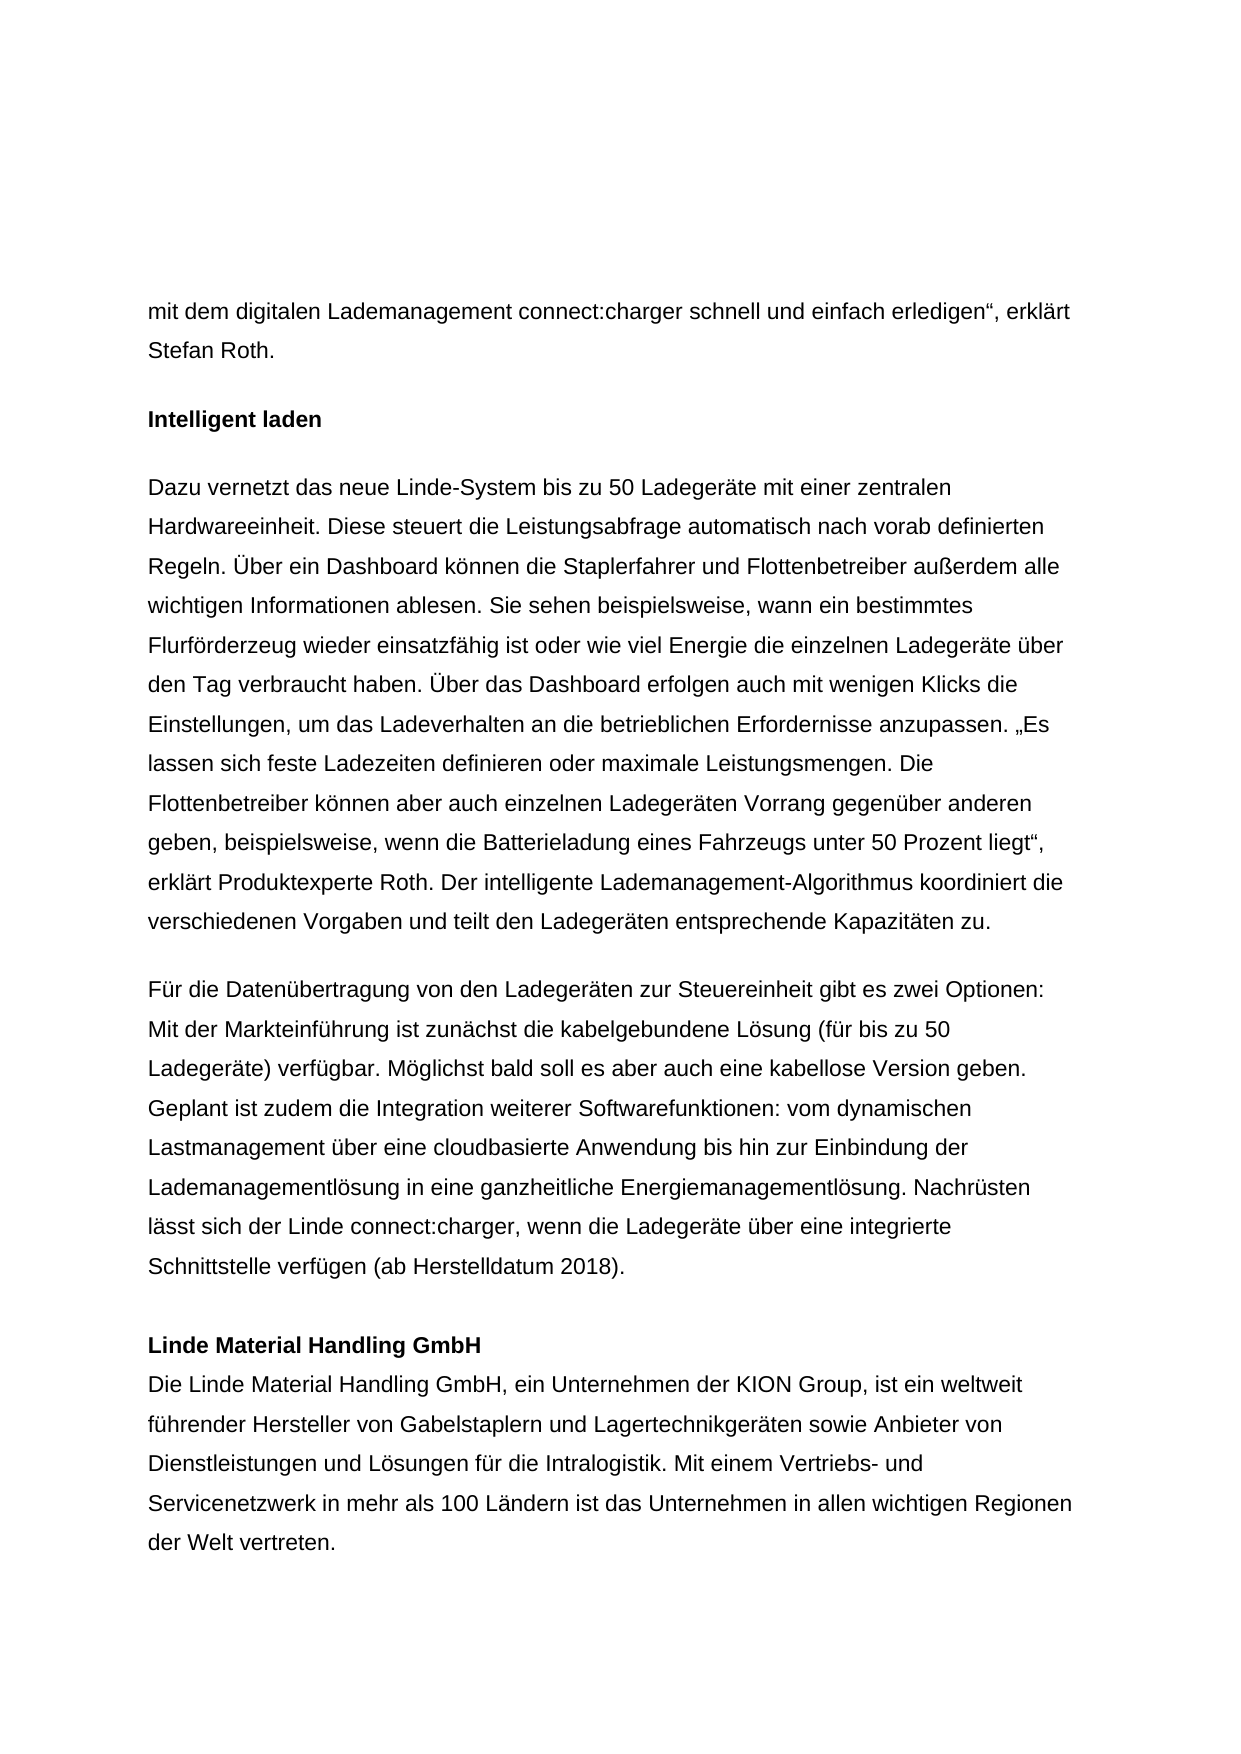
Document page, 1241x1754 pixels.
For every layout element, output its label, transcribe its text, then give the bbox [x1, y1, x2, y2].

text Für die Datenübertragung von den Ladegeräten zur Steuereinheit gibt es zwei Optionen: Mit der Markteinführung ist zunächst die kabelgebundene Lösung (für bis zu 50 Ladegeräte) verfügbar. Möglichst bald soll es aber auch eine kabellose Version geben. Geplant ist zudem die Integration weiterer Softwarefunktionen: vom dynamischen Lastmanagement über eine cloudbasierte Anwendung bis hin zur Einbindung der Lademanagementlösung in eine ganzheitliche Energiemanagementlösung. Nachrüsten lässt sich der Linde connect:charger, wenn die Ladegeräte über eine integrierte Schnittstelle verfügen (ab Herstelldatum 2018). [148, 976, 1078, 1279]
text Intelligent laden [148, 406, 1078, 432]
text Dazu vernetzt das neue Linde-System bis zu 50 Ladegeräte mit einer zentralen Hardwareeinheit. Diese steuert die Leistungsabfrage automatisch nach vorab definierten Regeln. Über ein Dashboard können die Staplerfahrer und Flottenbetreiber außerdem alle wichtigen Informationen ablesen. Sie sehen beispielsweise, wann ein bestimmtes Flurförderzeug wieder einsatzfähig ist oder wie viel Energie die einzelnen Ladegeräte über den Tag verbraucht haben. Über das Dashboard erfolgen auch mit wenigen Klicks die Einstellungen, um das Ladeverhalten an die betrieblichen Erfordernisse anzupassen. „Es lassen sich feste Ladezeiten definieren oder maximale Leistungsmengen. Die Flottenbetreiber können aber auch einzelnen Ladegeräten Vorrang gegenüber anderen geben, beispielsweise, wenn die Batterieladung eines Fahrzeugs unter 50 Prozent liegt“, erklärt Produktexperte Roth. Der intelligente Lademanagement-Algorithmus koordiniert die verschiedenen Vorgaben und teilt den Ladegeräten entsprechende Kapazitäten zu. [148, 474, 1078, 934]
text Linde Material Handling GmbH Die Linde Material Handling GmbH, ein Unternehmen der KION Group, ist ein weltweit führender Hersteller von Gabelstaplern und Lagertechnikgeräten sowie Anbieter von Dienstleistungen und Lösungen für die Intralogistik. Mit einem Vertriebs- und Servicenetzwerk in mehr als 100 Ländern ist das Unternehmen in allen wichtigen Regionen der Welt vertreten. [148, 1332, 1078, 1555]
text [148, 298, 1078, 364]
